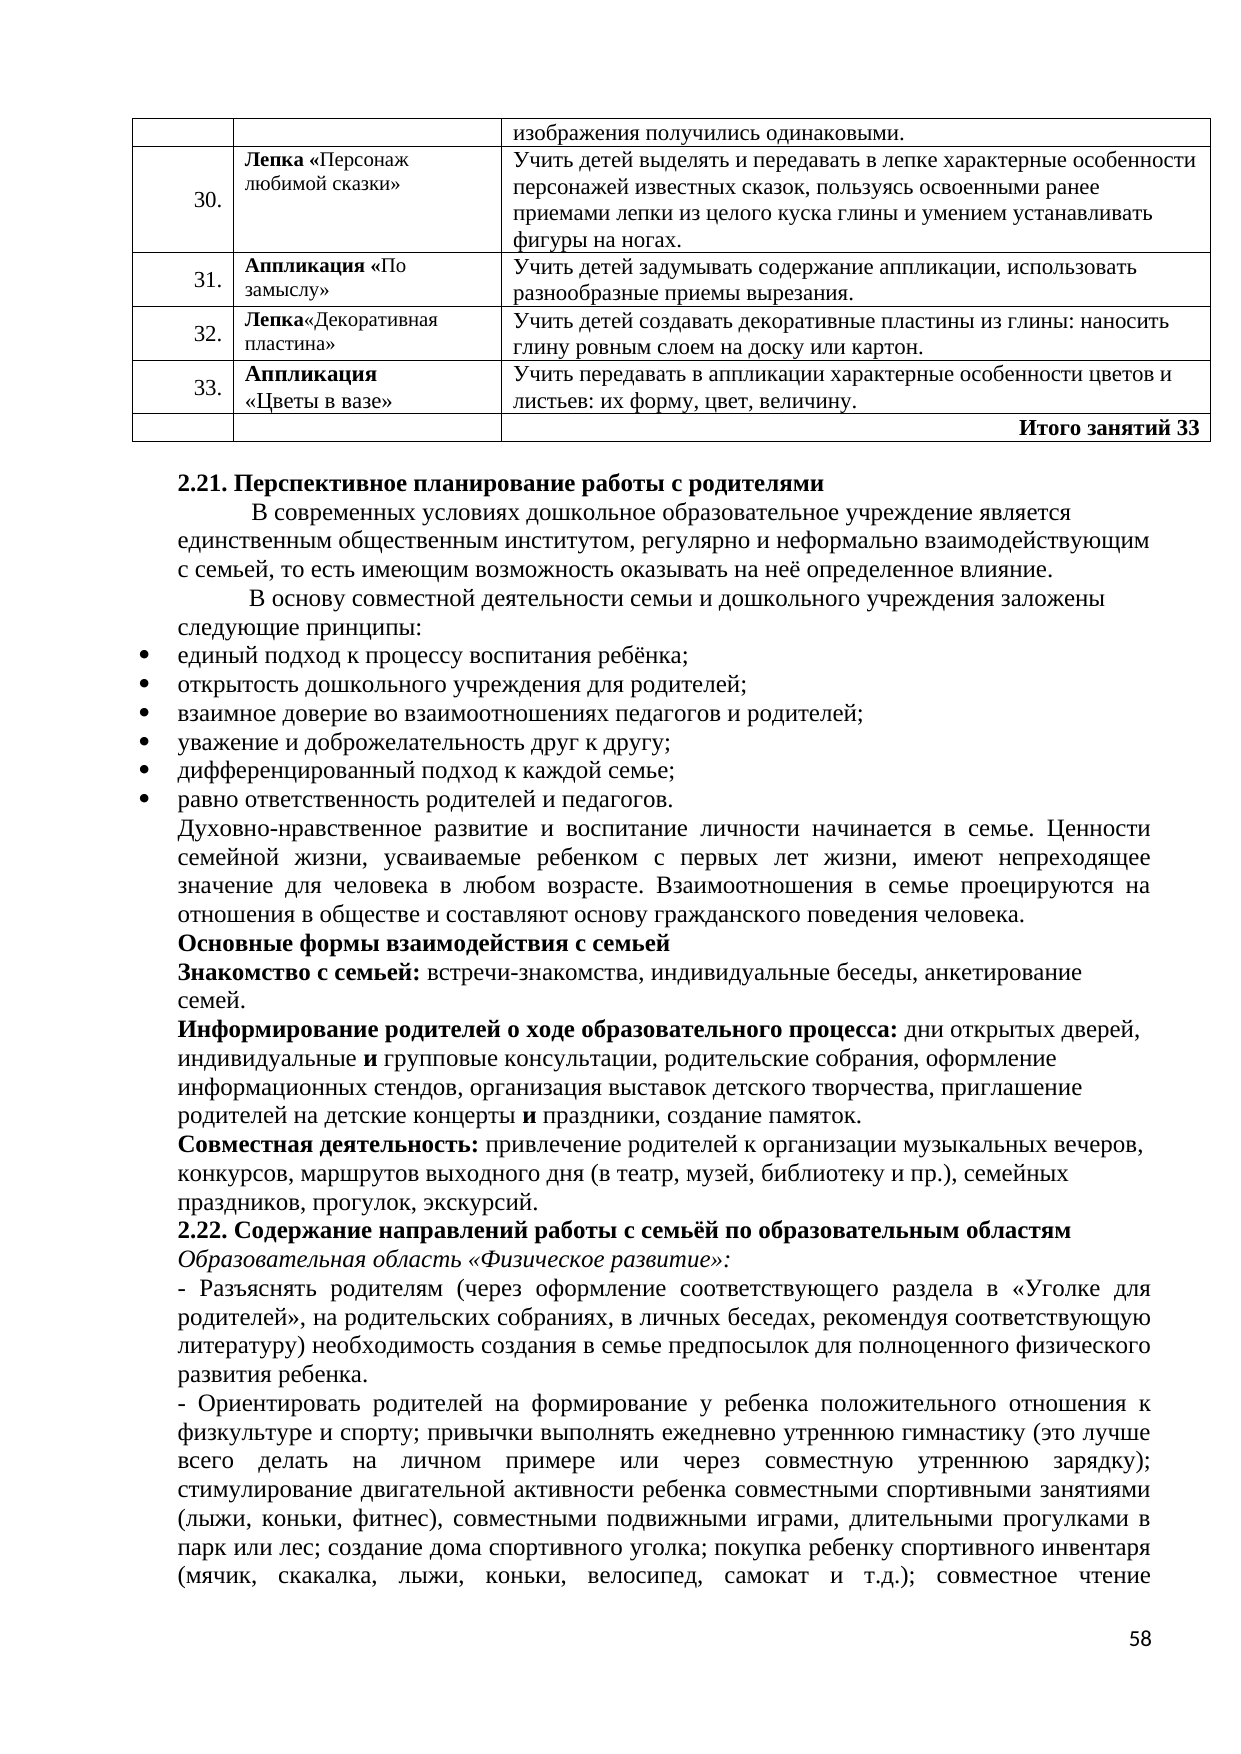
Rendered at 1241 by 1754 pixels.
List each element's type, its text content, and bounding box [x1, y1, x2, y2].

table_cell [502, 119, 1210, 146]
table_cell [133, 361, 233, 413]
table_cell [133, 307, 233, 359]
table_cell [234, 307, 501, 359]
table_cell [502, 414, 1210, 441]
text Информирование родителей о ходе образовательного процесса: дни открытых дверей, индивидуальные и групповые консультации, родительские собрания, оформление информационных стендов, организация выставок детского творчества, приглашение родителей на детские концерты и праздники, создание памяток. [177, 1014, 1152, 1129]
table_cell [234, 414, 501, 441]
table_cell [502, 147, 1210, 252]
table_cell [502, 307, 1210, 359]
text В основу совместной деятельности семьи и дошкольного учреждения заложены следующие принципы: [177, 583, 1152, 641]
list взаимное доверие во взаимоотношениях педагогов и родителей; [140, 698, 1152, 727]
text 2.21. Перспективное планирование работы с родителями [177, 468, 1152, 497]
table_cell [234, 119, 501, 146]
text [177, 1388, 1152, 1589]
list уважение и доброжелательность друг к другу; [140, 727, 1152, 756]
list единый подход к процессу воспитания ребёнка; [140, 641, 1152, 669]
text - Разъяснять родителям (через оформление соответствующего раздела в «Уголке для родителей», на родительских собраниях, в личных беседах, рекомендуя соответствующую литературу) необходимость создания в семье предпосылок для полноценного физического развития ребенка. [177, 1273, 1152, 1388]
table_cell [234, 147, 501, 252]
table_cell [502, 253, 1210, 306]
text Образовательная область «Физическое развитие»: [177, 1244, 1152, 1273]
list дифференцированный подход к каждой семье; [140, 756, 1152, 784]
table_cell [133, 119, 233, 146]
text Совместная деятельность: привлечение родителей к организации музыкальных вечеров, конкурсов, маршрутов выходного дня (в театр, музей, библиотеку и пр.), семейных праздников, прогулок, экскурсий. [177, 1129, 1152, 1216]
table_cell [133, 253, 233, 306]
text В современных условиях дошкольное образовательное учреждение является единственным общественным институтом, регулярно и неформально взаимодействующим с семьей, то есть имеющим возможность оказывать на неё определенное влияние. [177, 497, 1152, 583]
list Духовно-нравственное развитие и воспитание личности начинается в семье. Ценности семейной жизни, усваиваемые ребенком с первых лет жизни, имеют непреходящее значение для человека в любом возрасте. Взаимоотношения в семье проецируются на отношения в обществе и составляют основу гражданского поведения человека. [177, 813, 1152, 928]
list открытость дошкольного учреждения для родителей; [140, 669, 1152, 698]
text Знакомство с семьей: встречи-знакомства, индивидуальные беседы, анкетирование семей. [177, 957, 1152, 1014]
text 2.22. Содержание направлений работы с семьёй по образовательным областям [177, 1216, 1110, 1244]
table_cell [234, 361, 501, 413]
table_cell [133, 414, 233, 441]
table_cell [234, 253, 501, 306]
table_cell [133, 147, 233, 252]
list равно ответственность родителей и педагогов. [140, 784, 1152, 813]
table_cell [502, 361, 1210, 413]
text Основные формы взаимодействия с семьей [177, 928, 1152, 957]
